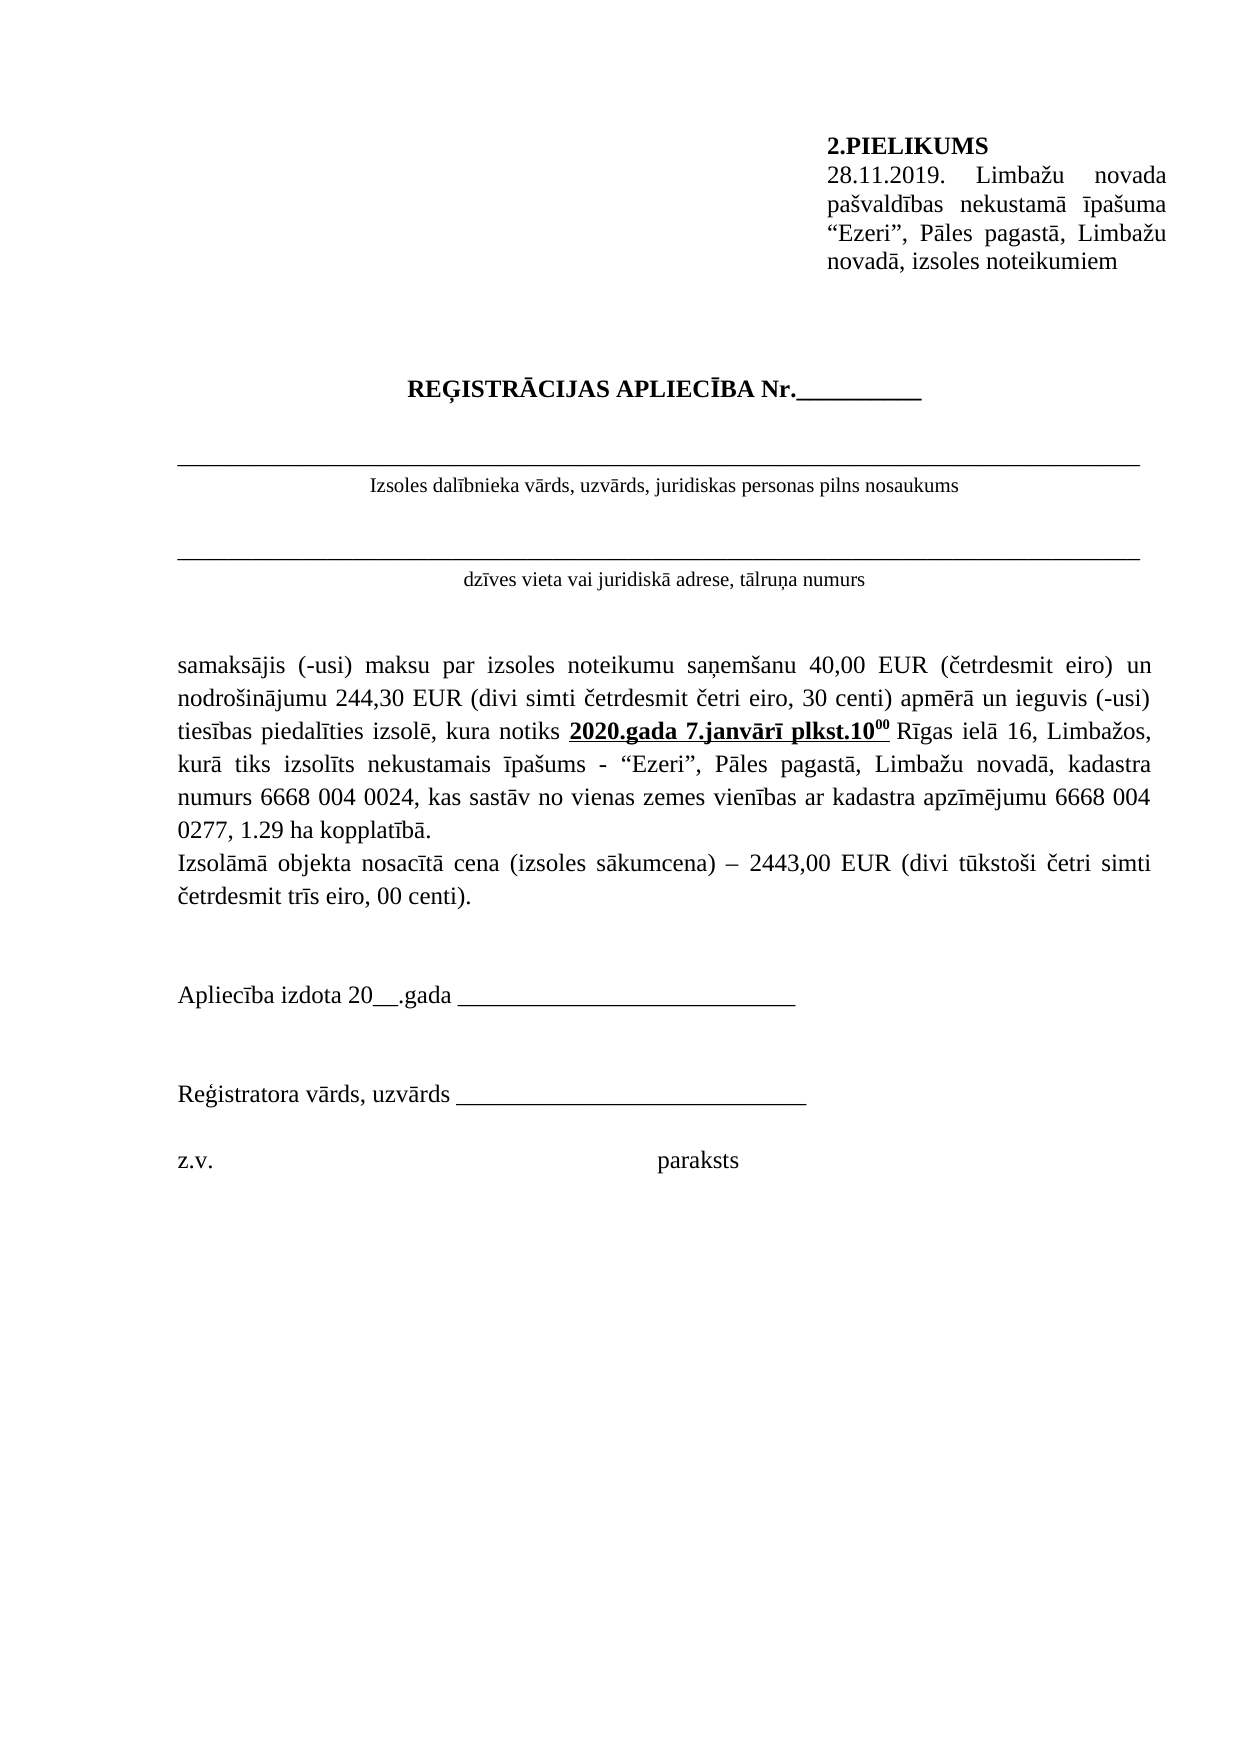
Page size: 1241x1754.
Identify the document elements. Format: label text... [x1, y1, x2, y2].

text _____________________________________________________________________________ [177, 534, 1152, 563]
text Izsoles dalībnieka vārds, uzvārds, juridiskas personas pilns nosaukums [177, 473, 1152, 497]
text _____________________________________________________________________________ [177, 440, 1152, 469]
text dzīves vieta vai juridiskā adrese, tālruņa numurs [177, 567, 1152, 591]
text z.v. paraksts [177, 1145, 1152, 1174]
text Apliecība izdota 20__.gada ___________________________ [177, 980, 1152, 1009]
text REĢISTRĀCIJAS APLIECĪBA Nr.__________ [177, 374, 1152, 403]
text Reģistratora vārds, uzvārds ____________________________ [177, 1079, 1152, 1108]
text 2.pielikums [827, 131, 1152, 160]
text Izsolāmā objekta nosacītā cena (izsoles sākumcena) – 2443,00 EUR (divi tūkstoši četri simti četrdesmit trīs eiro, 00 centi). [177, 848, 1152, 909]
text samaksājis (-usi) maksu par izsoles noteikumu saņemšanu 40,00 EUR (četrdesmit eiro) un nodrošinājumu 244,30 EUR (divi simti četrdesmit četri eiro, 30 centi) apmērā un ieguvis (-usi) tiesības piedalīties izsolē, kura notiks 2020.gada 7.janvārī plkst.1000 Rīgas ielā 16, Limbažos, kurā tiks izsolīts nekustamais īpašums - “Ezeri”, Pāles pagastā, Limbažu novadā, kadastra numurs 6668 004 0024, kas sastāv no vienas zemes vienības ar kadastra apzīmējumu 6668 004 0277, 1.29 ha kopplatībā. [177, 650, 1152, 843]
text 28.11.2019. Limbažu novada pašvaldības nekustamā īpašuma “Ezeri”, Pāles pagastā, Limbažu novadā, izsoles noteikumiem [827, 160, 1166, 275]
